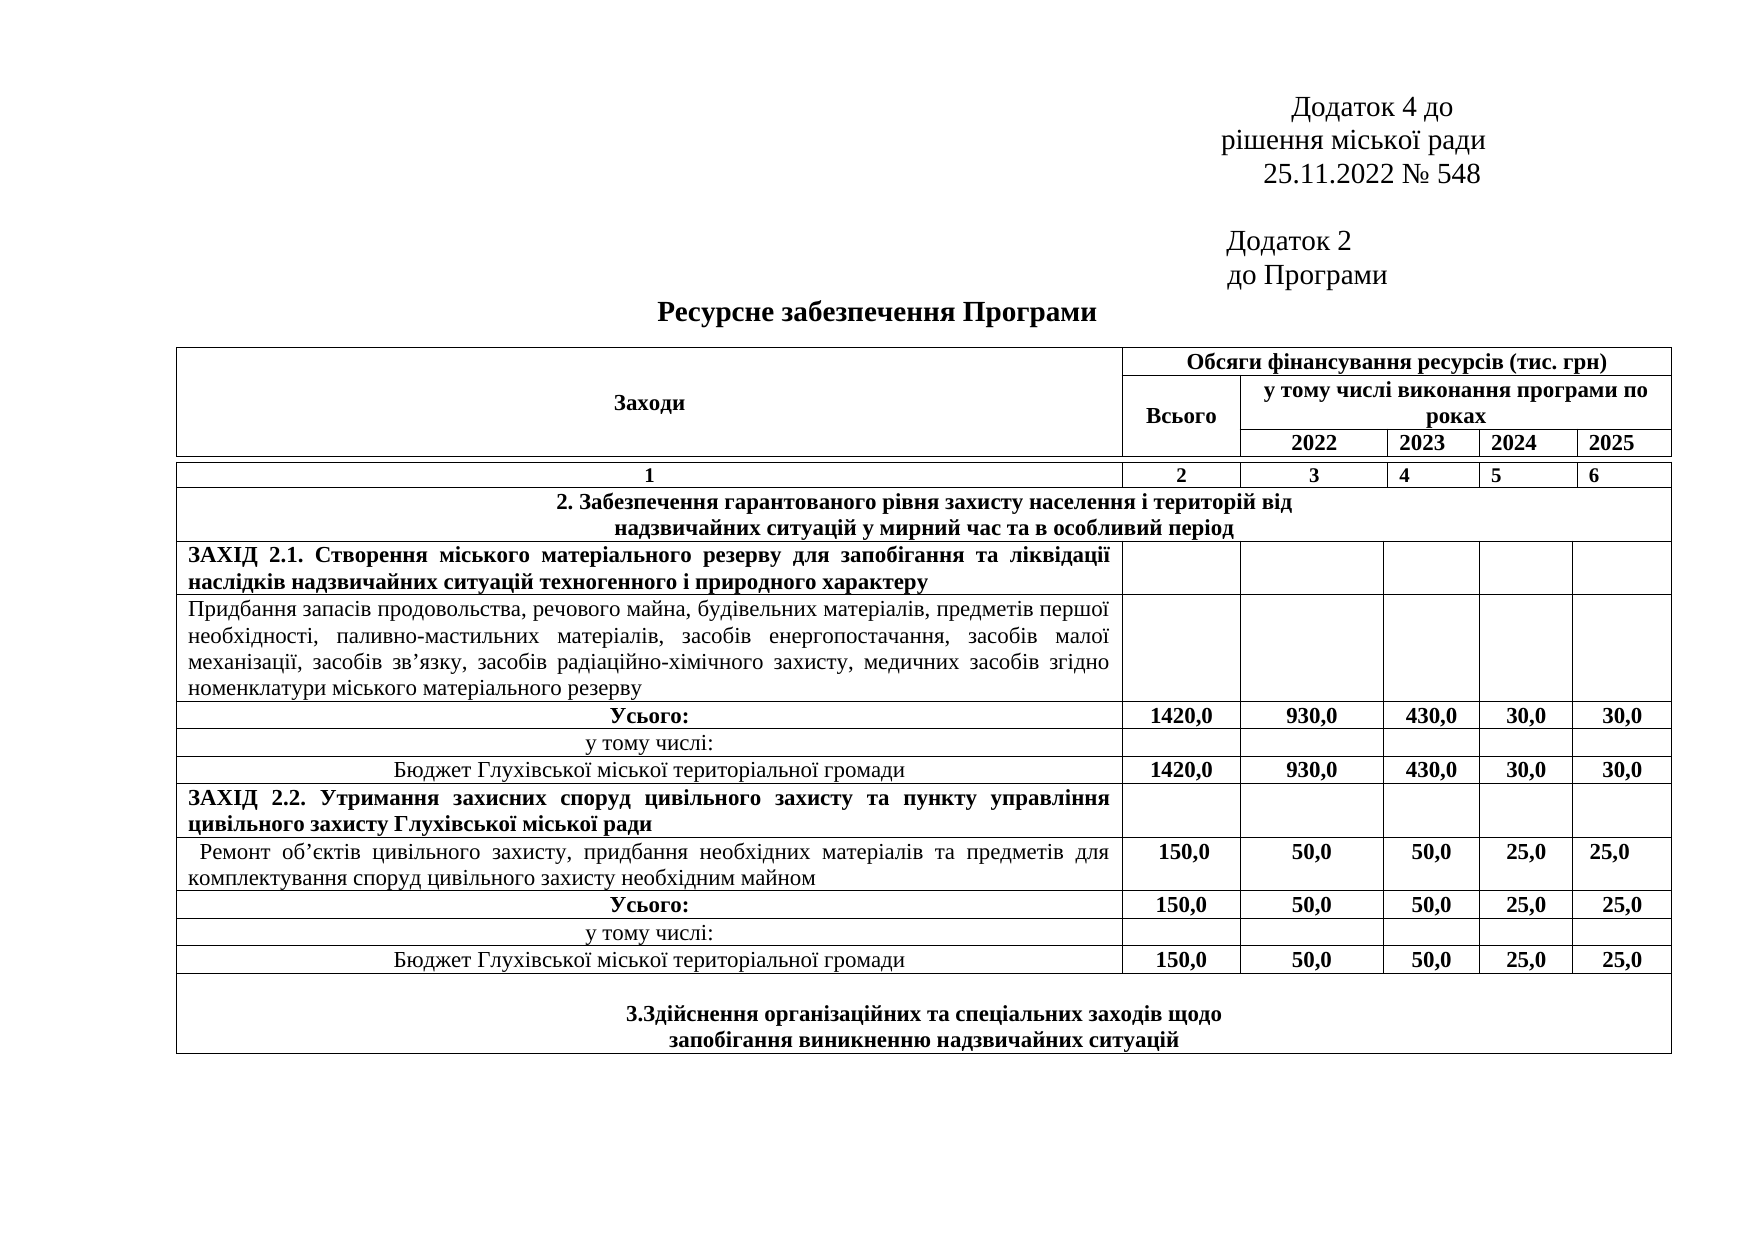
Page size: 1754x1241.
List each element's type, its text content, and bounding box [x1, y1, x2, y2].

table_cell [1241, 784, 1383, 837]
table_cell [1480, 784, 1572, 837]
table_cell 25,0 [1480, 891, 1572, 918]
table_header 3 [1241, 463, 1387, 487]
table_cell 430,0 [1384, 702, 1479, 728]
table_cell [1123, 595, 1240, 701]
table_cell 2023 [1388, 430, 1479, 456]
subtitle Додаток 4 до [1004, 89, 1602, 122]
table_cell 25,0 [1480, 838, 1572, 890]
table_cell 3.Здійснення організаційних та спеціальних заходів щодо запобігання виникненню надзвичайних ситуацій [177, 974, 1671, 1053]
table_cell 2025 [1578, 430, 1671, 456]
table_cell у тому числі: [177, 729, 1122, 756]
table_cell у тому числі виконання програми по роках [1241, 376, 1671, 428]
table_cell 150,0 [1123, 891, 1240, 918]
table_cell 50,0 [1384, 891, 1479, 918]
table_cell [1384, 784, 1479, 837]
table_cell [1384, 729, 1479, 756]
table_cell 430,0 [1384, 757, 1479, 783]
table_header 6 [1578, 463, 1671, 487]
table_cell 1420,0 [1123, 757, 1240, 783]
table_cell Придбання запасів продовольства, речового майна, будівельних матеріалів, предметів першої необхідності, паливно-мастильних матеріалів, засобів енергопостачання, засобів малої механізації, засобів зв’язку, засобів радіаційно-хімічного захисту, медичних засобів згідно номенклатури міського матеріального резерву [177, 595, 1122, 701]
table_cell [1480, 542, 1572, 594]
table_cell 2022 [1241, 430, 1387, 456]
table_cell 50,0 [1241, 838, 1383, 890]
table_cell 30,0 [1480, 702, 1572, 728]
table_header 4 [1388, 463, 1479, 487]
table_cell 1420,0 [1123, 702, 1240, 728]
table_cell 150,0 [1123, 946, 1240, 973]
subtitle Додаток 2 [118, 223, 1636, 257]
subtitle 25.11.2022 № 548 [156, 156, 1602, 189]
table_cell 930,0 [1241, 757, 1383, 783]
table_cell 30,0 [1573, 702, 1671, 728]
subtitle рішення міської ради [156, 122, 1602, 156]
table_cell [1384, 919, 1479, 945]
table_cell [1241, 595, 1383, 701]
table_header Обсяги фінансування ресурсів (тис. грн) [1123, 348, 1671, 375]
table_cell [1123, 784, 1240, 837]
table_header 2 [1123, 463, 1240, 487]
table_cell Усього: [177, 702, 1122, 728]
table_cell [1384, 595, 1479, 701]
table_cell [1480, 595, 1572, 701]
table_cell [1384, 542, 1479, 594]
table_cell 50,0 [1384, 946, 1479, 973]
table_cell Ремонт об’єктів цивільного захисту, придбання необхідних матеріалів та предметів для комплектування споруд цивільного захисту необхідним майном [177, 838, 1122, 890]
table_cell 50,0 [1241, 946, 1383, 973]
table_cell 25,0 [1480, 946, 1572, 973]
table_cell 50,0 [1241, 891, 1383, 918]
table_cell [1480, 919, 1572, 945]
table_header 5 [1480, 463, 1577, 487]
table_cell [1241, 542, 1383, 594]
table_cell 2024 [1480, 430, 1577, 456]
table_cell [1573, 595, 1671, 701]
table_cell [1573, 729, 1671, 756]
subtitle до Програми [118, 257, 1636, 290]
table_cell 30,0 [1480, 757, 1572, 783]
table_cell 2. Забезпечення гарантованого рівня захисту населення і територій від надзвичайних ситуацій у мирний час та в особливий період [177, 488, 1671, 541]
table_cell 25,0 [1573, 838, 1671, 890]
table_cell 150,0 [1123, 838, 1240, 890]
table_cell [1241, 729, 1383, 756]
table_cell Всього [1123, 376, 1240, 456]
table_cell [1480, 729, 1572, 756]
table_cell Бюджет Глухівської міської територіальної громади [177, 757, 1122, 783]
table_cell Бюджет Глухівської міської територіальної громади [177, 946, 1122, 973]
table_cell 930,0 [1241, 702, 1383, 728]
table_cell [1573, 784, 1671, 837]
table_header Заходи [177, 348, 1122, 456]
table_cell [1123, 729, 1240, 756]
table_cell [1573, 542, 1671, 594]
table_cell 30,0 [1573, 757, 1671, 783]
table_cell ЗахіД 2.2. Утримання захисних споруд цивільного захисту та пункту управління цивільного захисту Глухівської міської ради [177, 784, 1122, 837]
table_cell у тому числі: [177, 919, 1122, 945]
table_cell [1241, 919, 1383, 945]
table_cell ЗАХІД 2.1. Створення міського матеріального резерву для запобігання та ліквідації наслідків надзвичайних ситуацій техногенного і природного характеру [177, 542, 1122, 594]
table_header 1 [177, 463, 1122, 487]
table_cell [1123, 919, 1240, 945]
table_cell [1123, 542, 1240, 594]
subtitle Ресурсне забезпечення Програми [118, 294, 1636, 328]
table_cell 25,0 [1573, 946, 1671, 973]
table_cell 25,0 [1573, 891, 1671, 918]
table_cell Усього: [177, 891, 1122, 918]
table_cell [1573, 919, 1671, 945]
table_cell 50,0 [1384, 838, 1479, 890]
